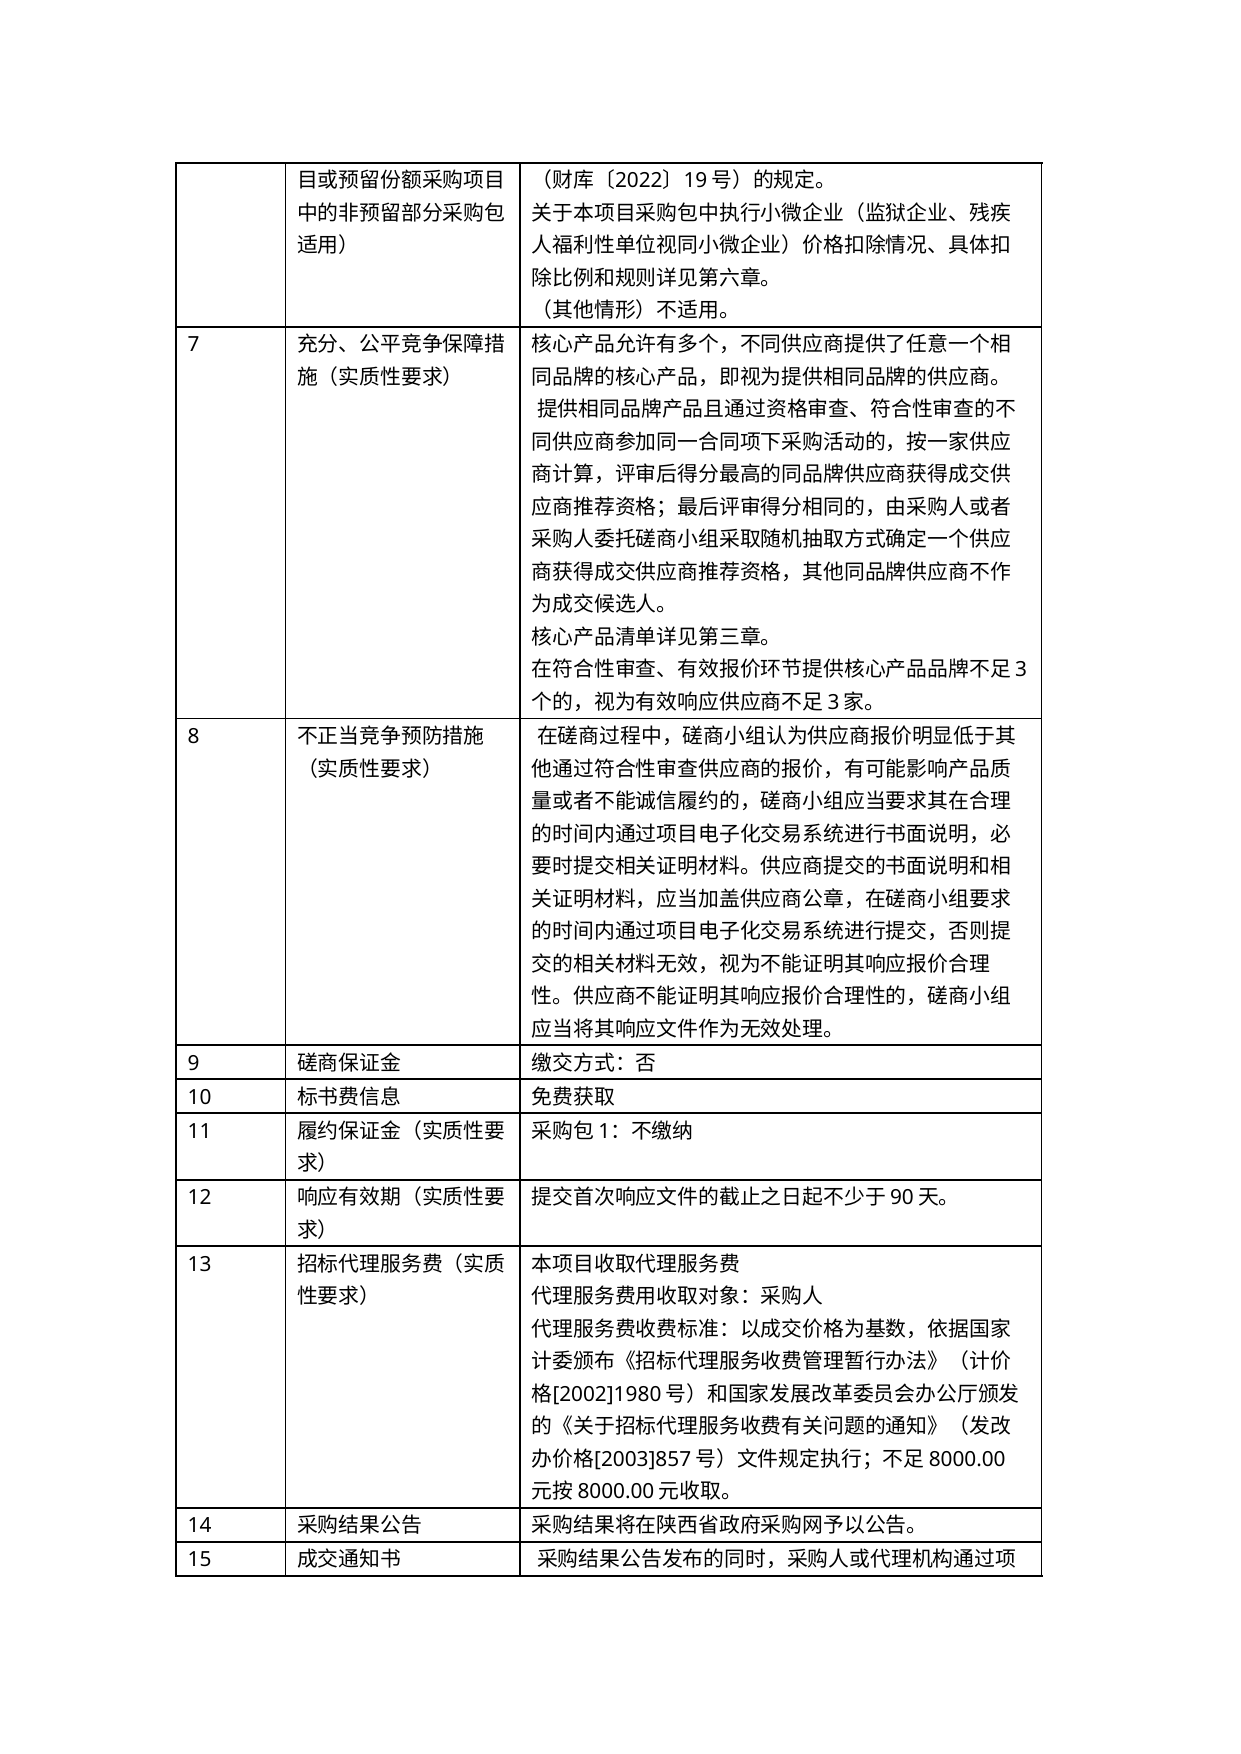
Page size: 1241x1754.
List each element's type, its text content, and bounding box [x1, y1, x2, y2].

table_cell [521, 164, 1041, 326]
table_cell 15 [177, 1543, 285, 1575]
table_cell 提交首次响应文件的截止之日起不少于90天。 [521, 1181, 1041, 1245]
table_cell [521, 1543, 1041, 1575]
table_cell 响应有效期（实质性要求） [286, 1181, 519, 1245]
table_cell 缴交方式：否 [521, 1046, 1041, 1078]
table_cell 12 [177, 1181, 285, 1245]
table_cell 11 [177, 1114, 285, 1179]
table_cell 13 [177, 1247, 285, 1507]
table_cell 6 [177, 164, 285, 326]
table_cell 核心产品允许有多个，不同供应商提供了任意一个相同品牌的核心产品，即视为提供相同品牌的供应商。 提供相同品牌产品且通过资格审查、符合性审查的不同供应商参加同一合同项下采购活动的，按一家供应商计算，评审后得分最高的同品牌供应商获得成交供应商推荐资格；最后评审得分相同的，由采购人或者采购人委托磋商小组采取随机抽取方式确定一个供应商获得成交供应商推荐资格，其他同品牌供应商不作为成交候选人。 核心产品清单详见第三章。 在符合性审查、有效报价环节提供核心产品品牌不足3个的，视为有效响应供应商不足3家。 [521, 328, 1041, 718]
table_cell 14 [177, 1509, 285, 1541]
table_cell 本项目收取代理服务费 代理服务费用收取对象：采购人 代理服务费收费标准：以成交价格为基数，依据国家计委颁布《招标代理服务收费管理暂行办法》（计价格[2002]1980号）和国家发展改革委员会办公厅颁发的《关于招标代理服务收费有关问题的通知》（发改办价格[2003]857号）文件规定执行；不足8000.00元按8000.00元收取。 [521, 1247, 1041, 1507]
table_cell 7 [177, 328, 285, 718]
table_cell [286, 164, 519, 326]
table_cell 不正当竞争预防措施（实质性要求） [286, 719, 519, 1044]
table_cell 成交通知书 [286, 1543, 519, 1575]
table_cell 采购结果将在陕西省政府采购网予以公告。 [521, 1509, 1041, 1541]
table_cell 履约保证金（实质性要求） [286, 1114, 519, 1179]
table_cell 采购包1：不缴纳 [521, 1114, 1041, 1179]
table_cell 招标代理服务费（实质性要求） [286, 1247, 519, 1507]
table_cell 免费获取 [521, 1080, 1041, 1112]
table_cell 标书费信息 [286, 1080, 519, 1112]
table_cell 8 [177, 719, 285, 1044]
table_cell 10 [177, 1080, 285, 1112]
table_cell 磋商保证金 [286, 1046, 519, 1078]
table_cell 在磋商过程中，磋商小组认为供应商报价明显低于其他通过符合性审查供应商的报价，有可能影响产品质量或者不能诚信履约的，磋商小组应当要求其在合理的时间内通过项目电子化交易系统进行书面说明，必要时提交相关证明材料。供应商提交的书面说明和相关证明材料，应当加盖供应商公章，在磋商小组要求的时间内通过项目电子化交易系统进行提交，否则提交的相关材料无效，视为不能证明其响应报价合理性。供应商不能证明其响应报价合理性的，磋商小组应当将其响应文件作为无效处理。 [521, 719, 1041, 1044]
table_cell 充分、公平竞争保障措施（实质性要求） [286, 328, 519, 718]
table_cell 采购结果公告 [286, 1509, 519, 1541]
table_cell 9 [177, 1046, 285, 1078]
